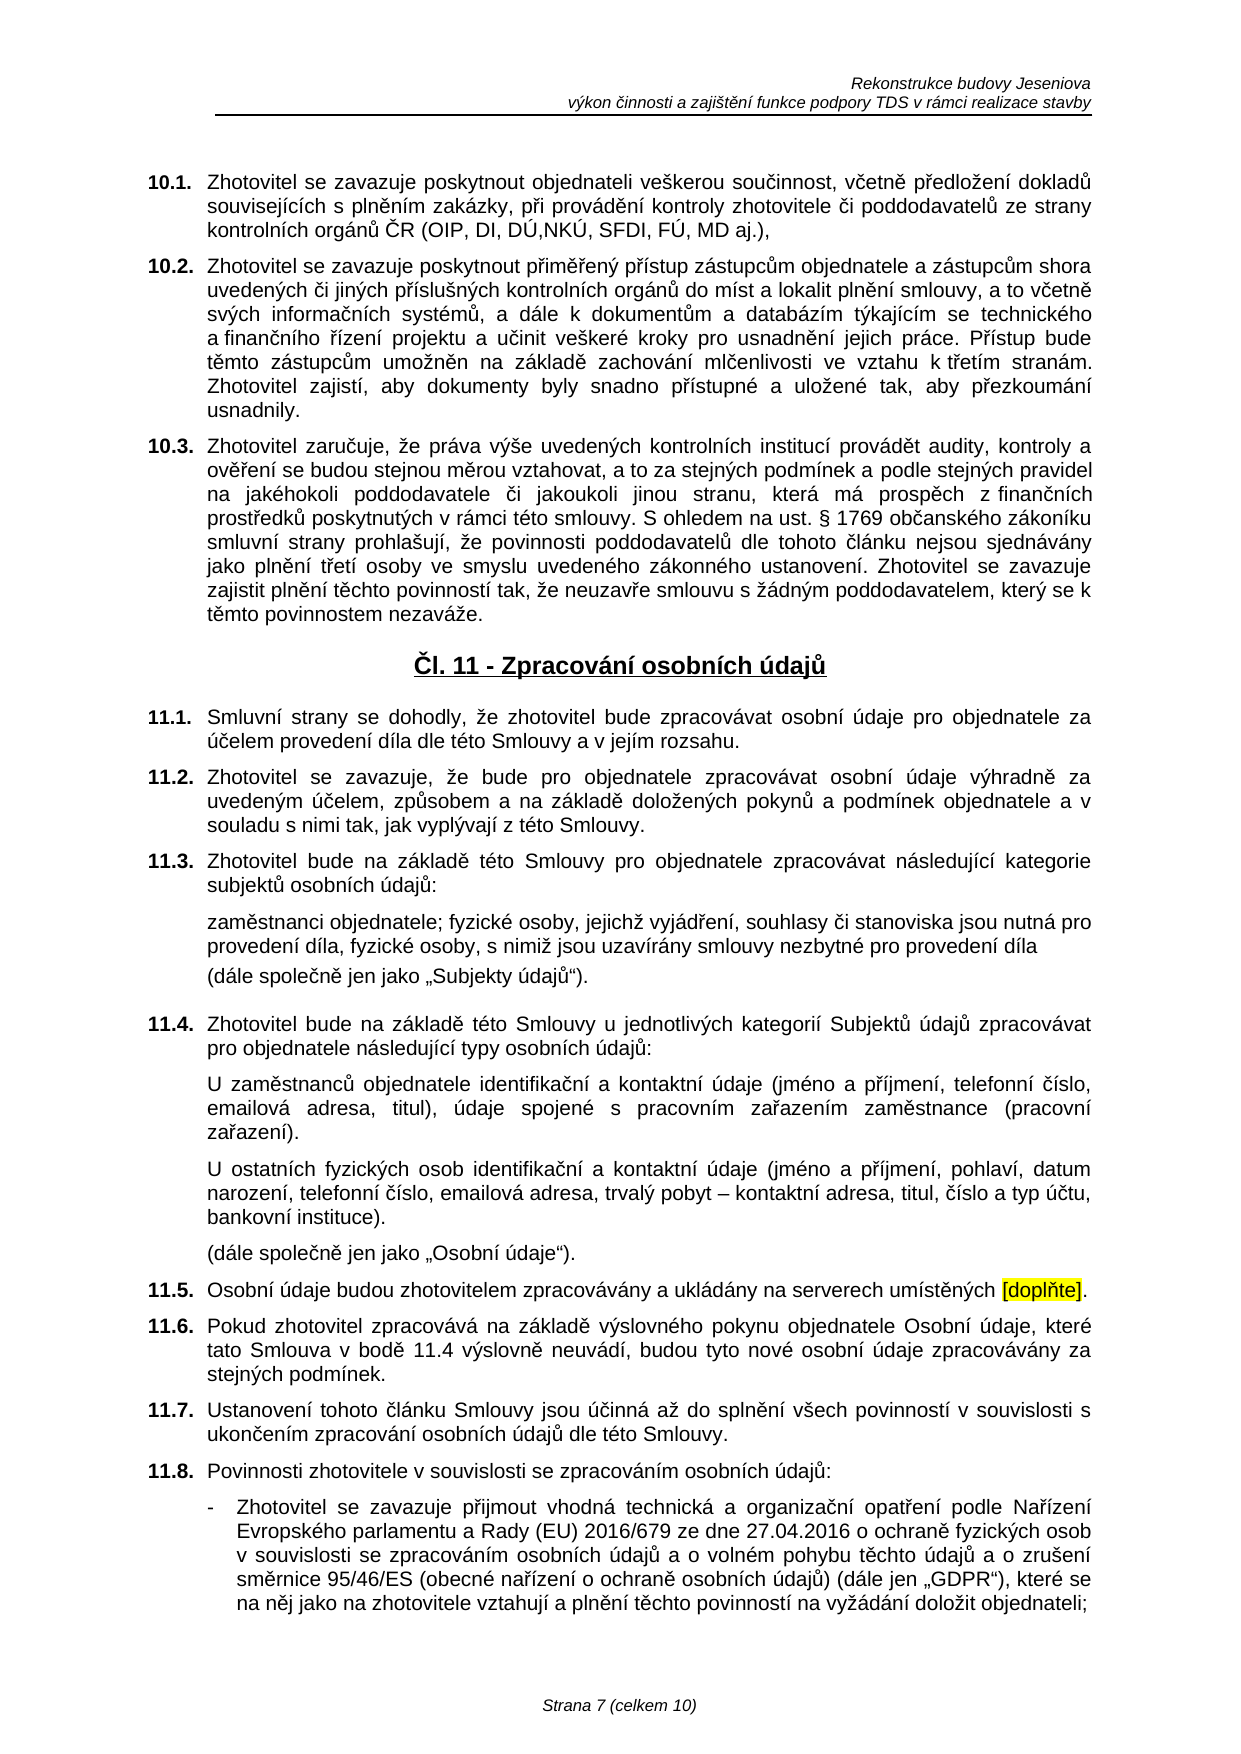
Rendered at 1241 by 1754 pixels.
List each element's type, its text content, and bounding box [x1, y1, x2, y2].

text (dále společně jen jako „Osobní údaje“). [207, 1241, 1092, 1265]
text 11.4. Zhotovitel bude na základě této Smlouvy u jednotlivých kategorií Subjektů údajů zpracovávat pro objednatele následující typy osobních údajů: [148, 1012, 1092, 1060]
text 11.3. Zhotovitel bude na základě této Smlouvy pro objednatele zpracovávat následující kategorie subjektů osobních údajů: [148, 849, 1092, 897]
text 11.2. Zhotovitel se zavazuje, že bude pro objednatele zpracovávat osobní údaje výhradně za uvedeným účelem, způsobem a na základě doložených pokynů a podmínek objednatele a v souladu s nimi tak, jak vyplývají z této Smlouvy. [148, 765, 1092, 837]
text 10.1. Zhotovitel se zavazuje poskytnout objednateli veškerou součinnost, včetně předložení dokladů souvisejících s plněním zakázky, při provádění kontroly zhotovitele či poddodavatelů ze strany kontrolních orgánů ČR (OIP, DI, DÚ,NKÚ, SFDI, FÚ, MD aj.), [148, 169, 1093, 241]
text zaměstnanci objednatele; fyzické osoby, jejichž vyjádření, souhlasy či stanoviska jsou nutná pro provedení díla, fyzické osoby, s nimiž jsou uzavírány smlouvy nezbytné pro provedení díla [207, 910, 1092, 958]
text - Zhotovitel se zavazuje přijmout vhodná technická a organizační opatření podle Nařízení Evropského parlamentu a Rady (EU) 2016/679 ze dne 27.04.2016 o ochraně fyzických osob v souvislosti se zpracováním osobních údajů a o volném pohybu těchto údajů a o zrušení směrnice 95/46/ES (obecné nařízení o ochraně osobních údajů) (dále jen „GDPR“), které se na něj jako na zhotovitele vztahují a plnění těchto povinností na vyžádání doložit objednateli; [207, 1495, 1092, 1615]
list 10.3. Zhotovitel zaručuje, že práva výše uvedených kontrolních institucí provádět audity, kontroly a ověření se budou stejnou měrou vztahovat, a to za stejných podmínek a podle stejných pravidel na jakéhokoli poddodavatele či jakoukoli jinou stranu, která má prospěch z finančních prostředků poskytnutých v rámci této smlouvy. S ohledem na ust. § 1769 občanského zákoníku smluvní strany prohlašují, že povinnosti poddodavatelů dle tohoto článku nejsou sjednávány jako plnění třetí osoby ve smyslu uvedeného zákonného ustanovení. Zhotovitel se zavazuje zajistit plnění těchto povinností tak, že neuzavře smlouvu s žádným poddodavatelem, který se k těmto povinnostem nezaváže. [148, 434, 1093, 626]
text U zaměstnanců objednatele identifikační a kontaktní údaje (jméno a příjmení, telefonní číslo, emailová adresa, titul), údaje spojené s pracovním zařazením zaměstnance (pracovní zařazení). [207, 1072, 1092, 1144]
text 11.7. Ustanovení tohoto článku Smlouvy jsou účinná až do splnění všech povinností v souvislosti s ukončením zpracování osobních údajů dle této Smlouvy. [148, 1398, 1092, 1446]
text 11.6. Pokud zhotovitel zpracovává na základě výslovného pokynu objednatele Osobní údaje, které tato Smlouva v bodě 11.4 výslovně neuvádí, budou tyto nové osobní údaje zpracovávány za stejných podmínek. [148, 1314, 1092, 1386]
text 11.1. Smluvní strany se dohodly, že zhotovitel bude zpracovávat osobní údaje pro objednatele za účelem provedení díla dle této Smlouvy a v jejím rozsahu. [148, 704, 1092, 752]
text U ostatních fyzických osob identifikační a kontaktní údaje (jméno a příjmení, pohlaví, datum narození, telefonní číslo, emailová adresa, trvalý pobyt – kontaktní adresa, titul, číslo a typ účtu, bankovní instituce). [207, 1157, 1092, 1228]
text 11.5. Osobní údaje budou zhotovitelem zpracovávány a ukládány na serverech umístěných [doplňte]. [148, 1277, 1092, 1301]
text Čl. 11 - Zpracování osobních údajů [148, 651, 1092, 679]
text 10.2. Zhotovitel se zavazuje poskytnout přiměřený přístup zástupcům objednatele a zástupcům shora uvedených či jiných příslušných kontrolních orgánů do míst a lokalit plnění smlouvy, a to včetně svých informačních systémů, a dále k dokumentům a databázím týkajícím se technického a finančního řízení projektu a učinit veškeré kroky pro usnadnění jejich práce. Přístup bude těmto zástupcům umožněn na základě zachování mlčenlivosti ve vztahu k třetím stranám. Zhotovitel zajistí, aby dokumenty byly snadno přístupné a uložené tak, aby přezkoumání usnadnily. [148, 254, 1093, 422]
text (dále společně jen jako „Subjekty údajů“). [207, 964, 1092, 988]
text 11.8. Povinnosti zhotovitele v souvislosti se zpracováním osobních údajů: [148, 1459, 1092, 1483]
